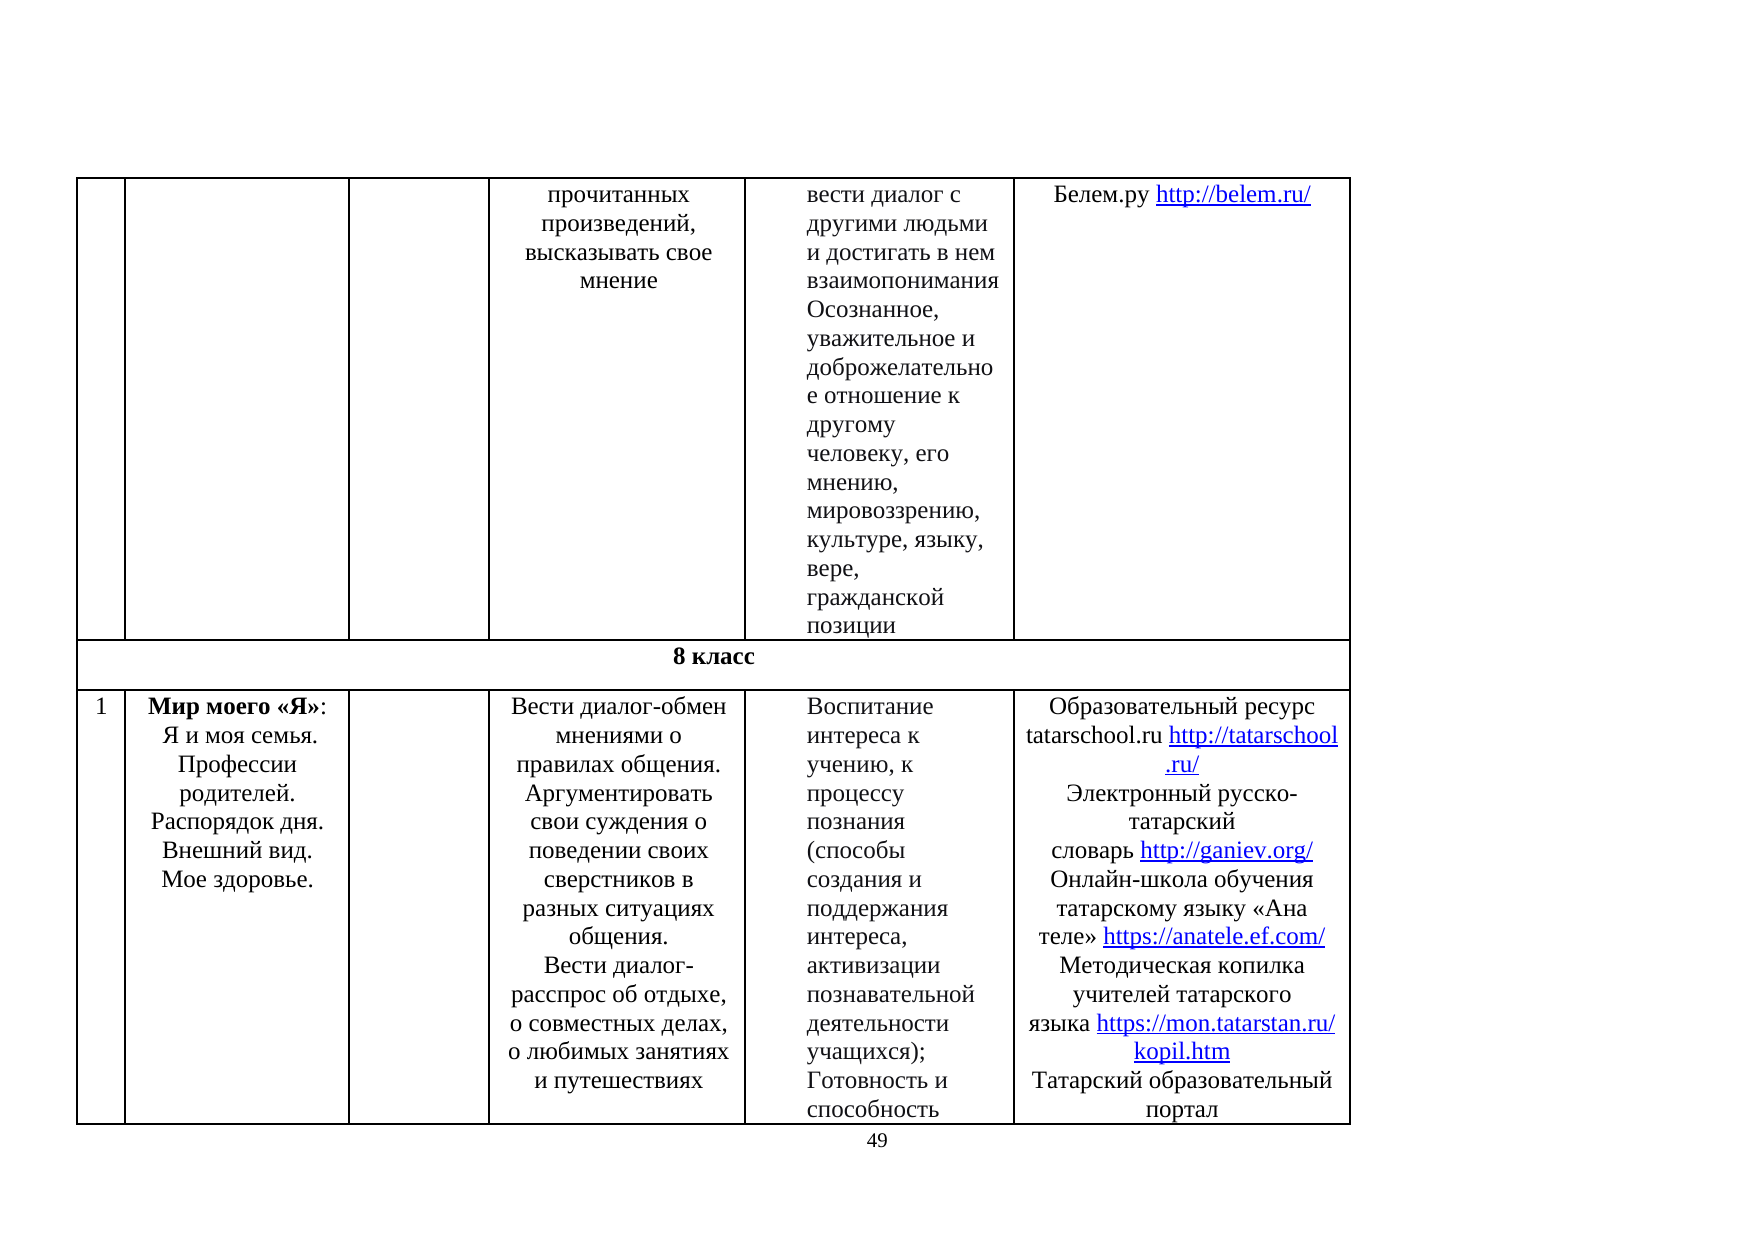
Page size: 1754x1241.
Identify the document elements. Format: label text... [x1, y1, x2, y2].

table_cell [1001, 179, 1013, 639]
table_cell 1 [78, 691, 124, 1123]
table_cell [746, 691, 807, 1123]
table_cell [350, 179, 488, 639]
table_cell 8 класс [78, 641, 1349, 689]
table_cell [350, 691, 488, 1123]
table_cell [126, 691, 348, 1123]
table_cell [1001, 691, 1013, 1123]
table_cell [490, 179, 744, 639]
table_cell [1015, 179, 1349, 639]
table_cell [126, 179, 348, 639]
table_cell 4 [78, 179, 124, 639]
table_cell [746, 179, 807, 639]
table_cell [1015, 691, 1349, 1123]
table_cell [490, 691, 744, 1123]
